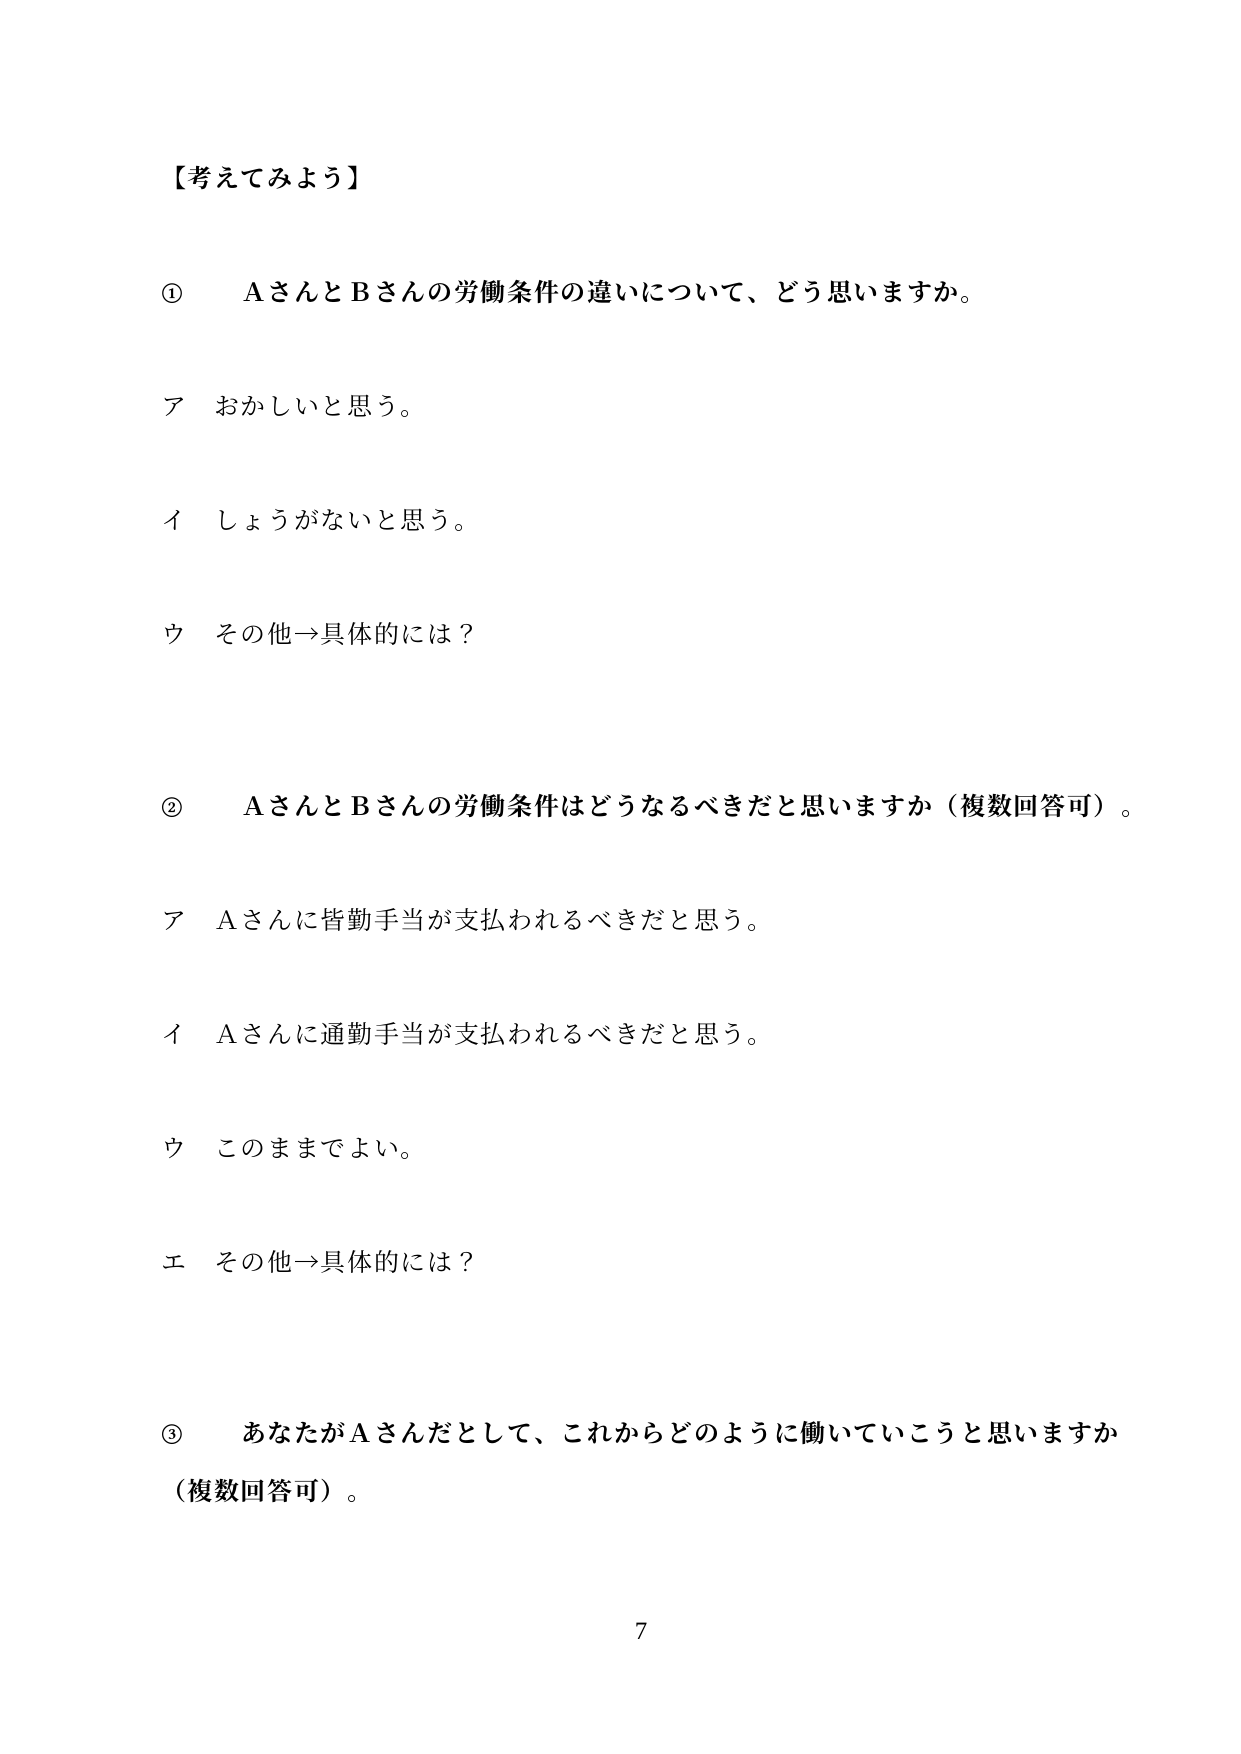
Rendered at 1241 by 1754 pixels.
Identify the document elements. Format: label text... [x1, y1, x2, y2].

text イ Ａさんに通勤手当が支払われるべきだと思う。 [161, 1004, 1121, 1061]
text ③ あなたがＡさんだとして、これからどのように働いていこうと思いますか（複数回答可）。 [161, 1403, 1121, 1518]
text ② ＡさんとＢさんの労働条件はどうなるべきだと思いますか（複数回答可）。 [161, 776, 1121, 833]
text エ その他→具体的には？ [161, 1232, 1121, 1289]
text ア Ａさんに皆勤手当が支払われるべきだと思う。 [161, 890, 1121, 947]
text 【考えてみよう】 [161, 148, 1121, 205]
text ウ このままでよい。 [161, 1118, 1121, 1175]
text ① ＡさんとＢさんの労働条件の違いについて、どう思いますか。 [161, 262, 1121, 319]
text イ しょうがないと思う。 [161, 490, 1121, 547]
text ア おかしいと思う。 [161, 376, 1121, 433]
text ウ その他→具体的には？ [161, 604, 1121, 661]
